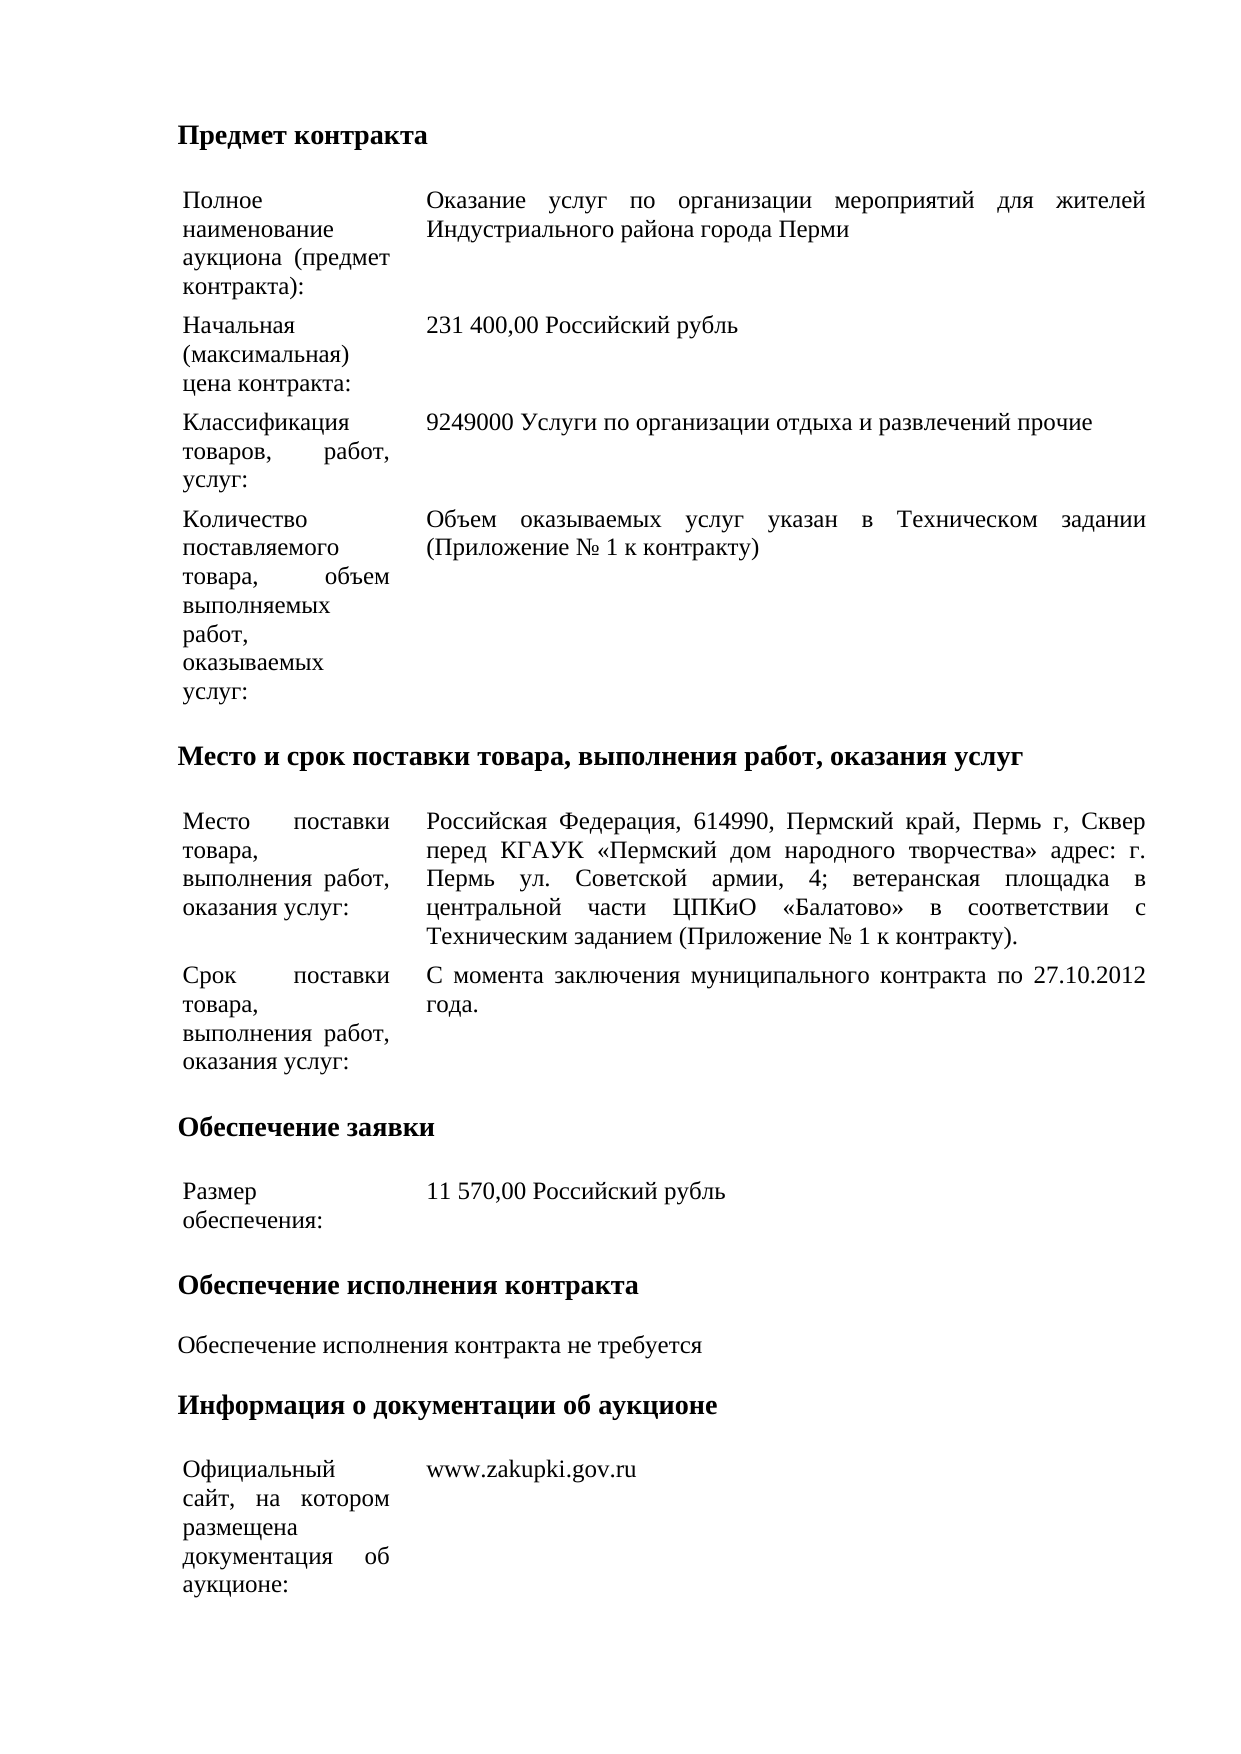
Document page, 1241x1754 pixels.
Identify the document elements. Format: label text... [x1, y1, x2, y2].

table_cell Объем оказываемых услуг указан в Техническом задании (Приложение № 1 к контракту) [421, 499, 1152, 710]
text Информация о документации об аукционе [177, 1388, 1152, 1420]
text Обеспечение исполнения контракта [177, 1268, 1152, 1301]
table_header Размер обеспечения: [177, 1171, 421, 1239]
table_header www.zakupki.gov.ru [421, 1449, 1152, 1603]
table_cell Начальная (максимальная) цена контракта: [177, 305, 421, 402]
table_cell С момента заключения муниципального контракта по 27.10.2012 года. [421, 955, 1152, 1080]
table_cell 9249000 Услуги по организации отдыха и развлечений прочие [421, 402, 1152, 498]
text Предмет контракта [177, 118, 1152, 151]
table_header Официальный сайт, на котором размещена документация об аукционе: [177, 1449, 421, 1603]
table_cell 231 400,00 Российский рубль [421, 305, 1152, 402]
table_header 11 570,00 Российский рубль [421, 1171, 1152, 1239]
text Место и срок поставки товара, выполнения работ, оказания услуг [177, 739, 1152, 772]
table_cell Количество поставляемого товара, объем выполняемых работ, оказываемых услуг: [177, 499, 421, 710]
text Обеспечение заявки [177, 1109, 1152, 1142]
table_header Обеспечение исполнения контракта не требуется [177, 1330, 1152, 1358]
table_cell Классификация товаров, работ, услуг: [177, 402, 421, 498]
table_header Полное наименование аукциона (предмет контракта): [177, 180, 421, 305]
table_header Оказание услуг по организации мероприятий для жителей Индустриального района города Перми [421, 180, 1152, 305]
table_cell Срок поставки товара, выполнения работ, оказания услуг: [177, 955, 421, 1080]
table_header Место поставки товара, выполнения работ, оказания услуг: [177, 801, 421, 955]
table_header Российская Федерация, 614990, Пермский край, Пермь г, Сквер перед КГАУК «Пермский дом народного творчества» адрес: г. Пермь ул. Советской армии, 4; ветеранская площадка в центральной части ЦПКиО «Балатово» в соответствии с Техническим заданием (Приложение № 1 к контракту). [421, 801, 1152, 955]
